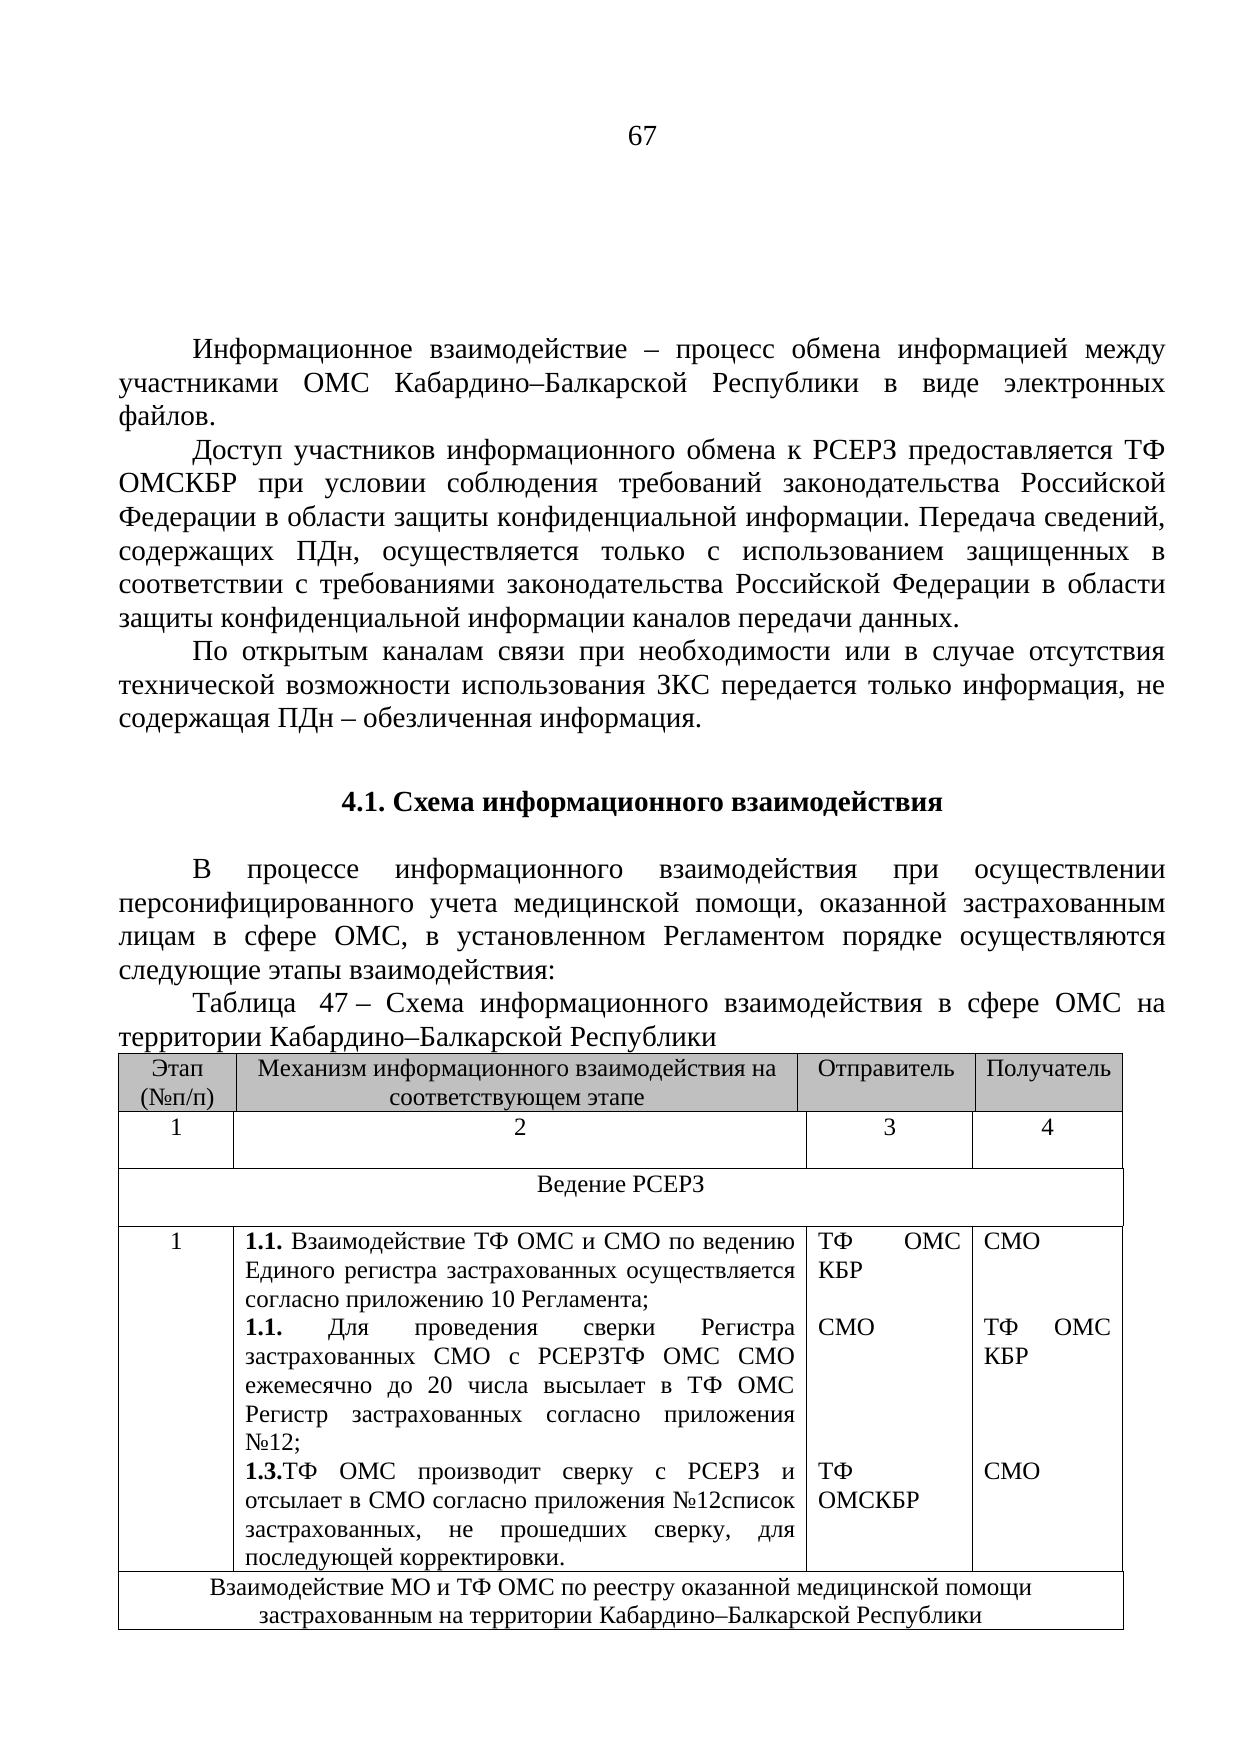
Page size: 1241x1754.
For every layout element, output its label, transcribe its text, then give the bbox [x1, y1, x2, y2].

text По открытым каналам связи при необходимости или в случае отсутствия технической возможности использования ЗКС передается только информация, не содержащая ПДн – обезличенная информация. [118, 633, 1166, 734]
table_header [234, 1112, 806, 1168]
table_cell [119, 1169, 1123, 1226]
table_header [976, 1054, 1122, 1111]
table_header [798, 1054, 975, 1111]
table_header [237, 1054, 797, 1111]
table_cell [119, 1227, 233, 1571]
text В процессе информационного взаимодействия при осуществлении персонифицированного учета медицинской помощи, оказанной застрахованным лицам в сфере ОМС, в установленном Регламентом порядке осуществляются следующие этапы взаимодействия: [118, 851, 1166, 985]
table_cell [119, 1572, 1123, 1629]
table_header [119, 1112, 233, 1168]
text Информационное взаимодействие – процесс обмена информацией между участниками ОМС Кабардино–Балкарской Республики в виде электронных файлов. [118, 331, 1166, 432]
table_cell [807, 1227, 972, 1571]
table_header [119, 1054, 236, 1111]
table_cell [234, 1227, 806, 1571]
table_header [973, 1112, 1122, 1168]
text Доступ участников информационного обмена к РСЕРЗ предоставляется ТФ ОМСКБР при условии соблюдения требований законодательства Российской Федерации в области защиты конфиденциальной информации. Передача сведений, содержащих ПДн, осуществляется только с использованием защищенных в соответствии с требованиями законодательства Российской Федерации в области защиты конфиденциальной информации каналов передачи данных. [118, 432, 1166, 633]
subtitle 4.1. Схема информационного взаимодействия [118, 784, 1166, 818]
text Таблица 47 – Схема информационного взаимодействия в сфере ОМС на территории Кабардино–Балкарской Республики [118, 985, 1166, 1052]
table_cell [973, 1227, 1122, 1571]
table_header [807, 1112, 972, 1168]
